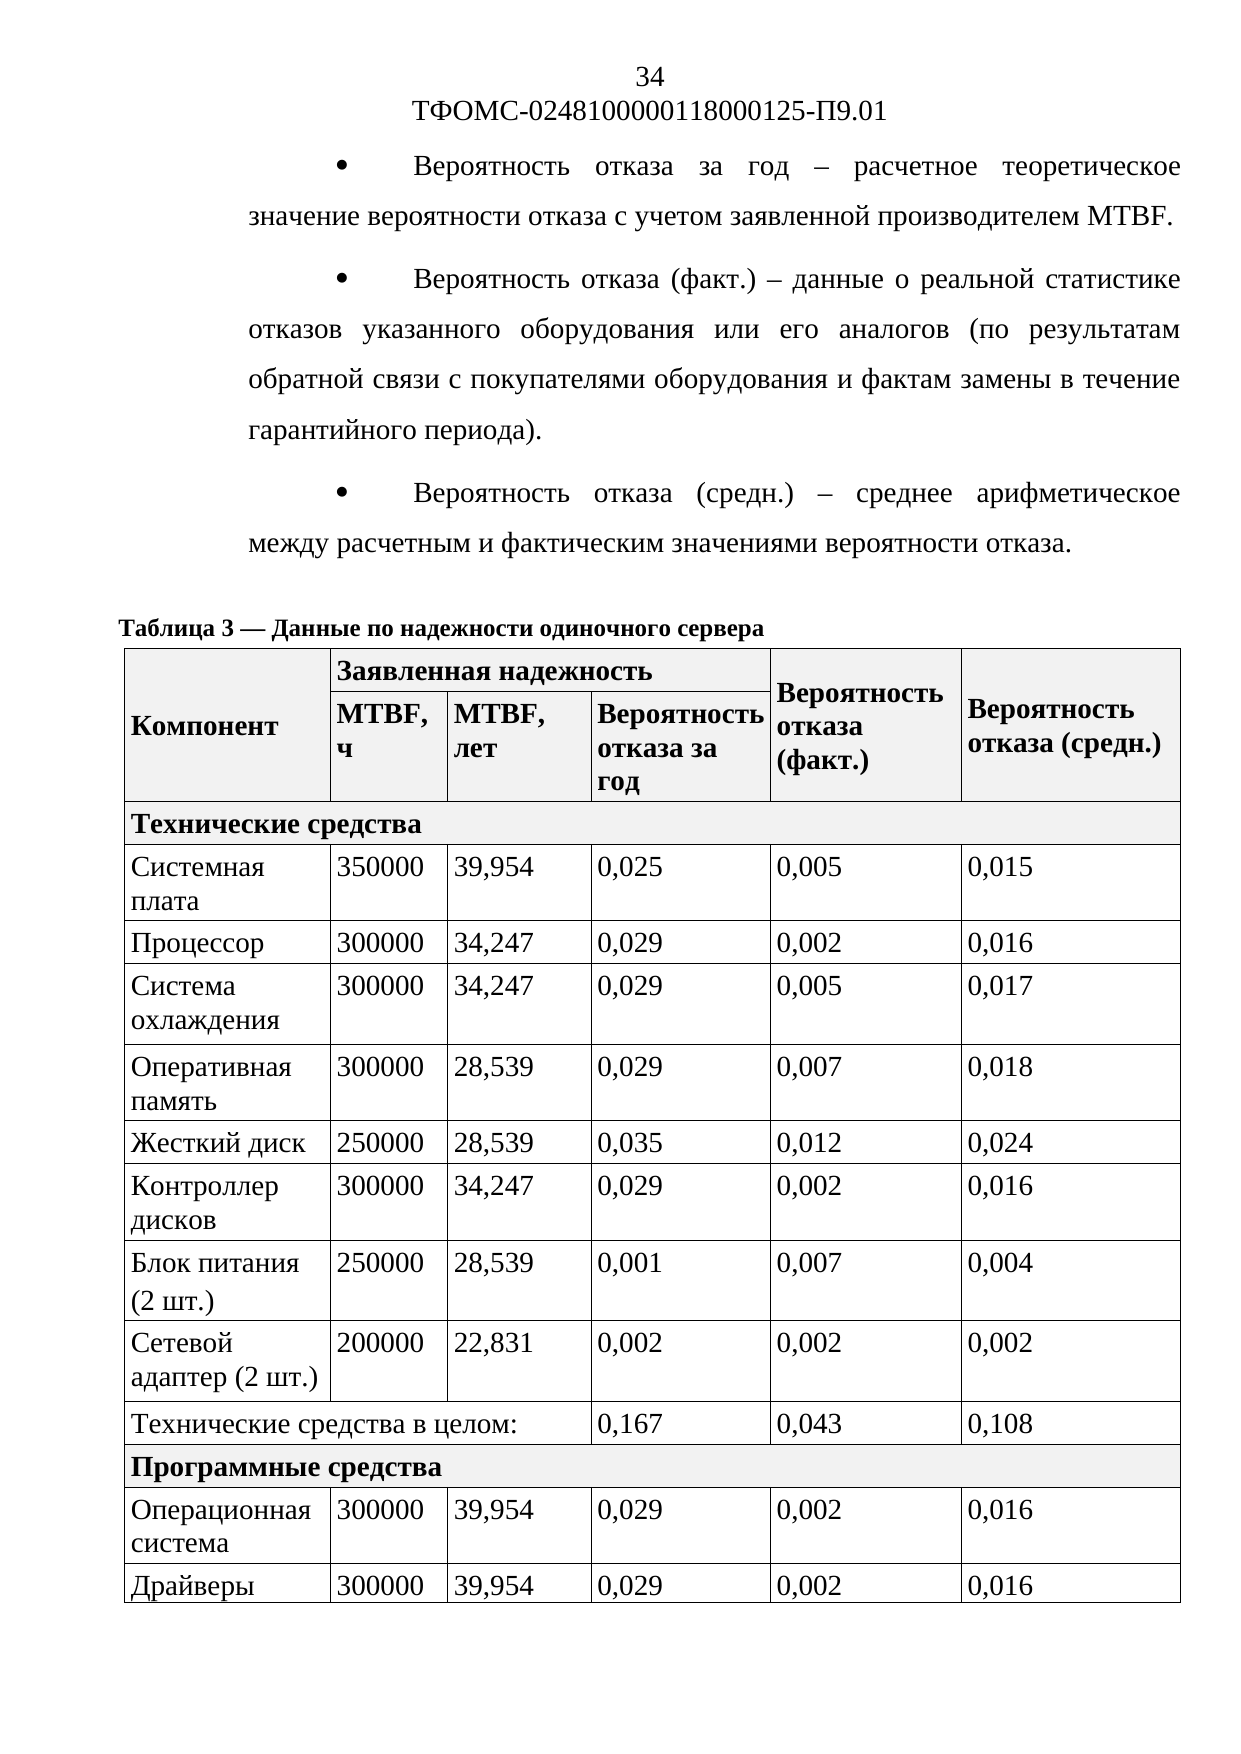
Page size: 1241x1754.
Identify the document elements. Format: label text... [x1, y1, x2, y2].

table_cell Контроллер дисков [125, 1164, 330, 1240]
table_cell 0,029 [592, 1488, 770, 1563]
table_cell 0,007 [771, 1241, 961, 1320]
table_cell 34,247 [448, 964, 591, 1044]
table_cell 0,017 [962, 964, 1180, 1044]
table_cell 300000 [331, 1045, 447, 1120]
table_cell 0,004 [962, 1241, 1180, 1320]
table_cell Сетевой адаптер (2 шт.) [125, 1321, 330, 1401]
table_cell 0,002 [771, 1321, 961, 1401]
table_cell Драйверы устройств [125, 1564, 330, 1602]
table_cell 0,002 [771, 921, 961, 963]
table_cell 0,005 [771, 964, 961, 1044]
table_cell 39,954 [448, 1564, 591, 1602]
table_cell 0,016 [962, 921, 1180, 963]
table_cell 300000 [331, 964, 447, 1044]
table_cell 0,005 [771, 845, 961, 920]
table_cell 0,029 [592, 964, 770, 1044]
table_cell 0,002 [962, 1321, 1180, 1401]
table_cell 0,002 [771, 1488, 961, 1563]
table_cell 200000 [331, 1321, 447, 1401]
table_cell Операционная система [125, 1488, 330, 1563]
table_cell 300000 [331, 921, 447, 963]
table_cell 0,012 [771, 1121, 961, 1163]
table_cell Вероятность отказа за год [592, 692, 770, 801]
table_cell Технические средства в целом: [125, 1402, 591, 1444]
list Вероятность отказа (факт.) – данные о реальной статистике отказов указанного оборудования или его аналогов (по результатам обратной связи с покупателями оборудования и фактам замены в течение гарантийного периода). [248, 261, 1181, 446]
list Вероятность отказа за год – расчетное теоретическое значение вероятности отказа с учетом заявленной производителем MTBF. [248, 148, 1181, 232]
table_cell 39,954 [448, 1488, 591, 1563]
table_cell Оперативная память [125, 1045, 330, 1120]
table_cell 350000 [331, 845, 447, 920]
table_cell 0,016 [962, 1488, 1180, 1563]
table_cell 0,035 [592, 1121, 770, 1163]
table_cell 22,831 [448, 1321, 591, 1401]
table_cell 0,002 [592, 1321, 770, 1401]
table_cell 0,016 [962, 1164, 1180, 1240]
table_cell 0,029 [592, 921, 770, 963]
table_cell Системная плата [125, 845, 330, 920]
table_cell 0,007 [771, 1045, 961, 1120]
table_cell 0,002 [771, 1564, 961, 1602]
table_cell 0,001 [592, 1241, 770, 1320]
table_cell 0,029 [592, 1164, 770, 1240]
table_cell 28,539 [448, 1121, 591, 1163]
table_cell Программные средства [125, 1445, 1180, 1487]
table_cell 0,029 [592, 1045, 770, 1120]
table_cell Система охлаждения [125, 964, 330, 1044]
table_cell Блок питания (2 шт.) [125, 1241, 330, 1320]
table_cell 28,539 [448, 1241, 591, 1320]
table_cell 0,167 [592, 1402, 770, 1444]
table_cell Технические средства [125, 802, 1180, 844]
table_cell 300000 [331, 1488, 447, 1563]
table_cell 300000 [331, 1164, 447, 1240]
table_cell 0,029 [592, 1564, 770, 1602]
table_cell 250000 [331, 1241, 447, 1320]
table_header Компонент [125, 649, 330, 801]
table_cell 28,539 [448, 1045, 591, 1120]
table_cell 0,018 [962, 1045, 1180, 1120]
table_header Вероятность отказа (средн.) [962, 649, 1180, 801]
text Таблица 3 — Данные по надежности одиночного сервера [118, 613, 1181, 642]
table_cell MTBF, лет [448, 692, 591, 801]
table_cell 34,247 [448, 921, 591, 963]
table_cell 250000 [331, 1121, 447, 1163]
table_cell 0,025 [592, 845, 770, 920]
table_cell MTBF, ч [331, 692, 447, 801]
table_cell Процессор [125, 921, 330, 963]
table_cell 0,015 [962, 845, 1180, 920]
table_header Вероятность отказа (факт.) [771, 649, 961, 801]
list Вероятность отказа (средн.) – среднее арифметическое между расчетным и фактическим значениями вероятности отказа. [248, 475, 1181, 559]
table_cell 34,247 [448, 1164, 591, 1240]
table_cell 0,002 [771, 1164, 961, 1240]
table_cell 0,024 [962, 1121, 1180, 1163]
table_cell 300000 [331, 1564, 447, 1602]
table_cell Жесткий диск [125, 1121, 330, 1163]
table_cell 39,954 [448, 845, 591, 920]
table_header Заявленная надежность [331, 649, 770, 691]
table_cell 0,016 [962, 1564, 1180, 1602]
table_cell 0,108 [962, 1402, 1180, 1444]
table_cell 0,043 [771, 1402, 961, 1444]
